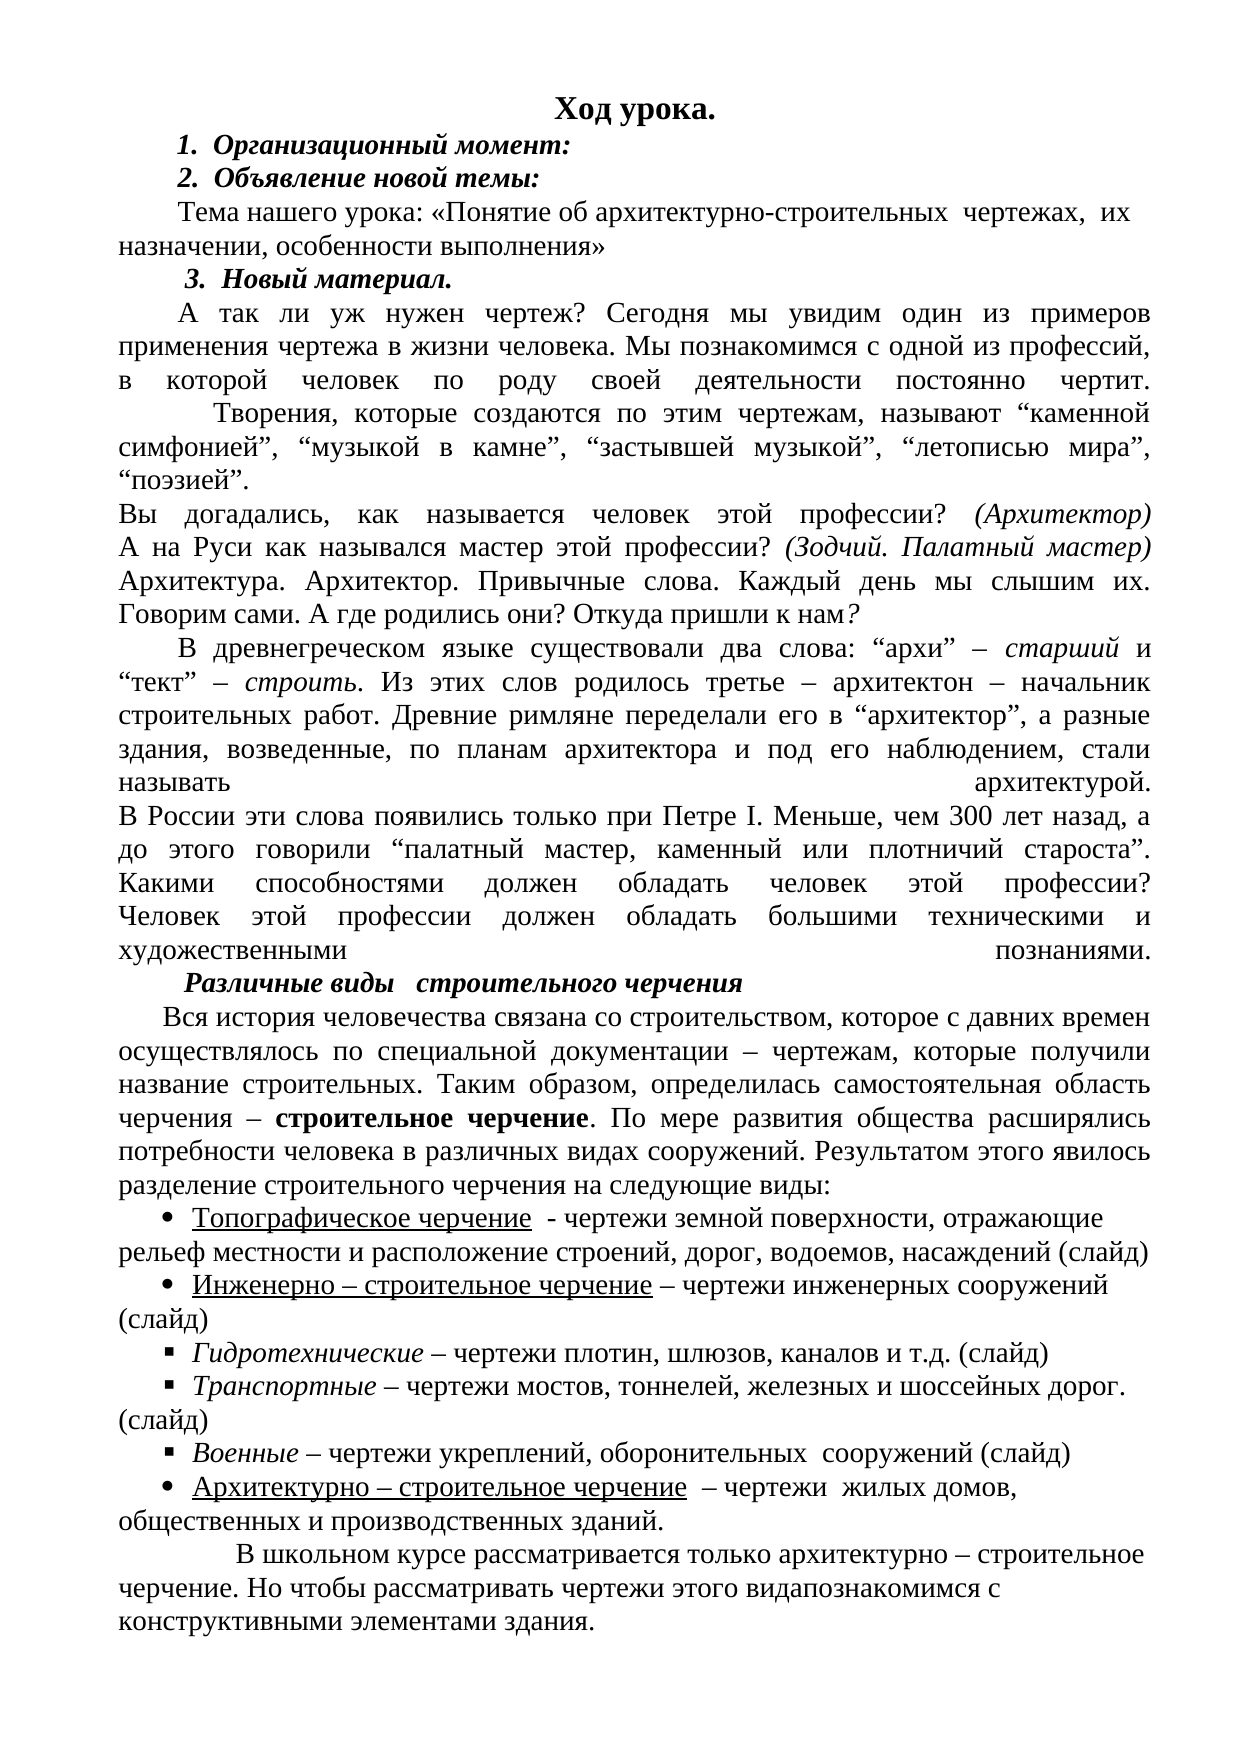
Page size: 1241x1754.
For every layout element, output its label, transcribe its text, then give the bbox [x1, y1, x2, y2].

text Тема нашего урока: «Понятие об архитектурно-строительных чертежах, их назначении, особенности выполнения» [118, 194, 1152, 261]
text Ход урока. [118, 89, 1152, 127]
list Топографическое черчение - чертежи земной поверхности, отражающие рельеф местности и расположение строений, дорог, водоемов, насаждений (слайд) [118, 1200, 1152, 1267]
list Архитектурно – строительное черчение – чертежи жилых домов, общественных и производственных зданий. [118, 1469, 1152, 1536]
text 2. Объявление новой темы: [118, 161, 1152, 194]
list Транспортные – чертежи мостов, тоннелей, железных и шоссейных дорог. (слайд) [118, 1368, 1152, 1436]
text В древнегреческом языке существовали два слова: “архи” – старший и “тект” – строить. Из этих слов родилось третье – архитектон – начальник строительных работ. Древние римляне переделали его в “архитектор”, а разные здания, возведенные, по планам архитектора и под его наблюдением, стали называть архитектурой. В России эти слова появились только при Петре I. Меньше, чем 300 лет назад, а до этого говорили “палатный мастер, каменный или плотничий староста”. Какими способностями должен обладать человек этой профессии? Человек этой профессии должен обладать большими техническими и художественными познаниями. Различные виды строительного черчения [118, 630, 1152, 999]
list Инженерно – строительное черчение – чертежи инженерных сооружений (слайд) [118, 1267, 1152, 1335]
list Вся история человечества связана со строительством, которое с давних времен осуществлялось по специальной документации – чертежам, которые получили название строительных. Таким образом, определилась самостоятельная область черчения – строительное черчение. По мере развития общества расширялись потребности человека в различных видах сооружений. Результатом этого явилось разделение строительного черчения на следующие виды: [118, 999, 1152, 1200]
list Военные – чертежи укреплений, оборонительных сооружений (слайд) [118, 1436, 1152, 1469]
list 3. Новый материал. [177, 261, 1152, 295]
list В школьном курсе рассматривается только архитектурно – строительное черчение. Но чтобы рассматривать чертежи этого видапознакомимся с конструктивными элементами здания. [118, 1536, 1152, 1637]
text А так ли уж нужен чертеж? Сегодня мы увидим один из примеров применения чертежа в жизни человека. Мы познакомимся с одной из профессий, в которой человек по роду своей деятельности постоянно чертит. Творения, которые создаются по этим чертежам, называют “каменной симфонией”, “музыкой в камне”, “застывшей музыкой”, “летописью мира”, “поэзией”. Вы догадались, как называется человек этой профессии? (Архитектор) А на Руси как назывался мастер этой профессии? (Зодчий. Палатный мастер) Архитектура. Архитектор. Привычные слова. Каждый день мы слышим их. Говорим сами. А где родились они? Откуда пришли к нам? [118, 295, 1152, 630]
text 1. Организационный момент: [118, 127, 1152, 161]
list Гидротехнические – чертежи плотин, шлюзов, каналов и т.д. (слайд) [118, 1335, 1152, 1368]
